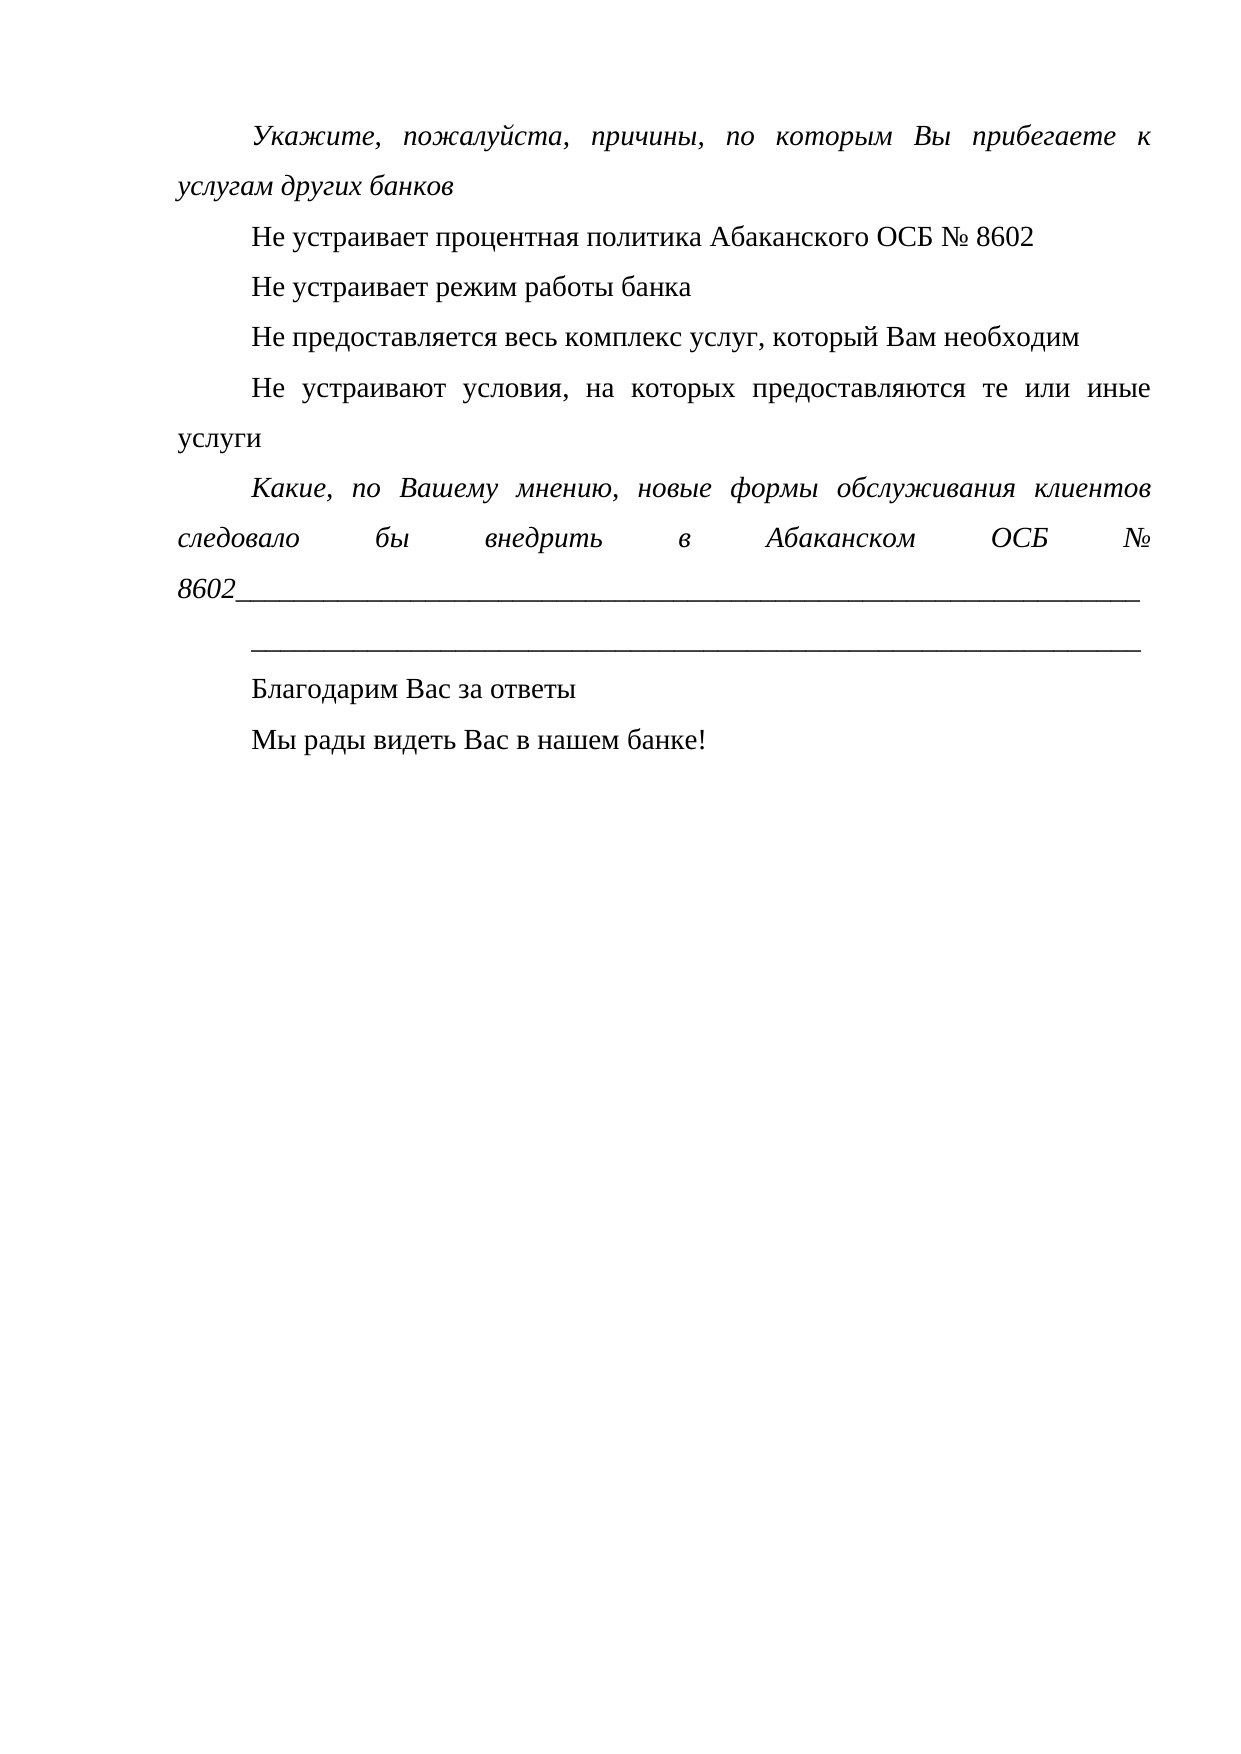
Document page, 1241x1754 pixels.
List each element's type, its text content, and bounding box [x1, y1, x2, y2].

text _____________________________________________________________ [177, 621, 1152, 655]
text Не устраивают условия, на которых предоставляются те или иные услуги [177, 370, 1152, 453]
text Не устраивает процентная политика Абаканского ОСБ № 8602 [177, 219, 1152, 252]
text Благодарим Вас за ответы [177, 672, 1152, 705]
text Мы рады видеть Вас в нашем банке! [177, 722, 1152, 755]
text Не устраивает режим работы банка [177, 269, 1152, 303]
text Укажите, пожалуйста, причины, по которым Вы прибегаете к услугам других банков [177, 118, 1152, 202]
text Какие, по Вашему мнению, новые формы обслуживания клиентов следовало бы внедрить в Абаканском ОСБ № 8602______________________________________________________________ [177, 470, 1152, 604]
text Не предоставляется весь комплекс услуг, который Вам необходим [177, 319, 1152, 353]
